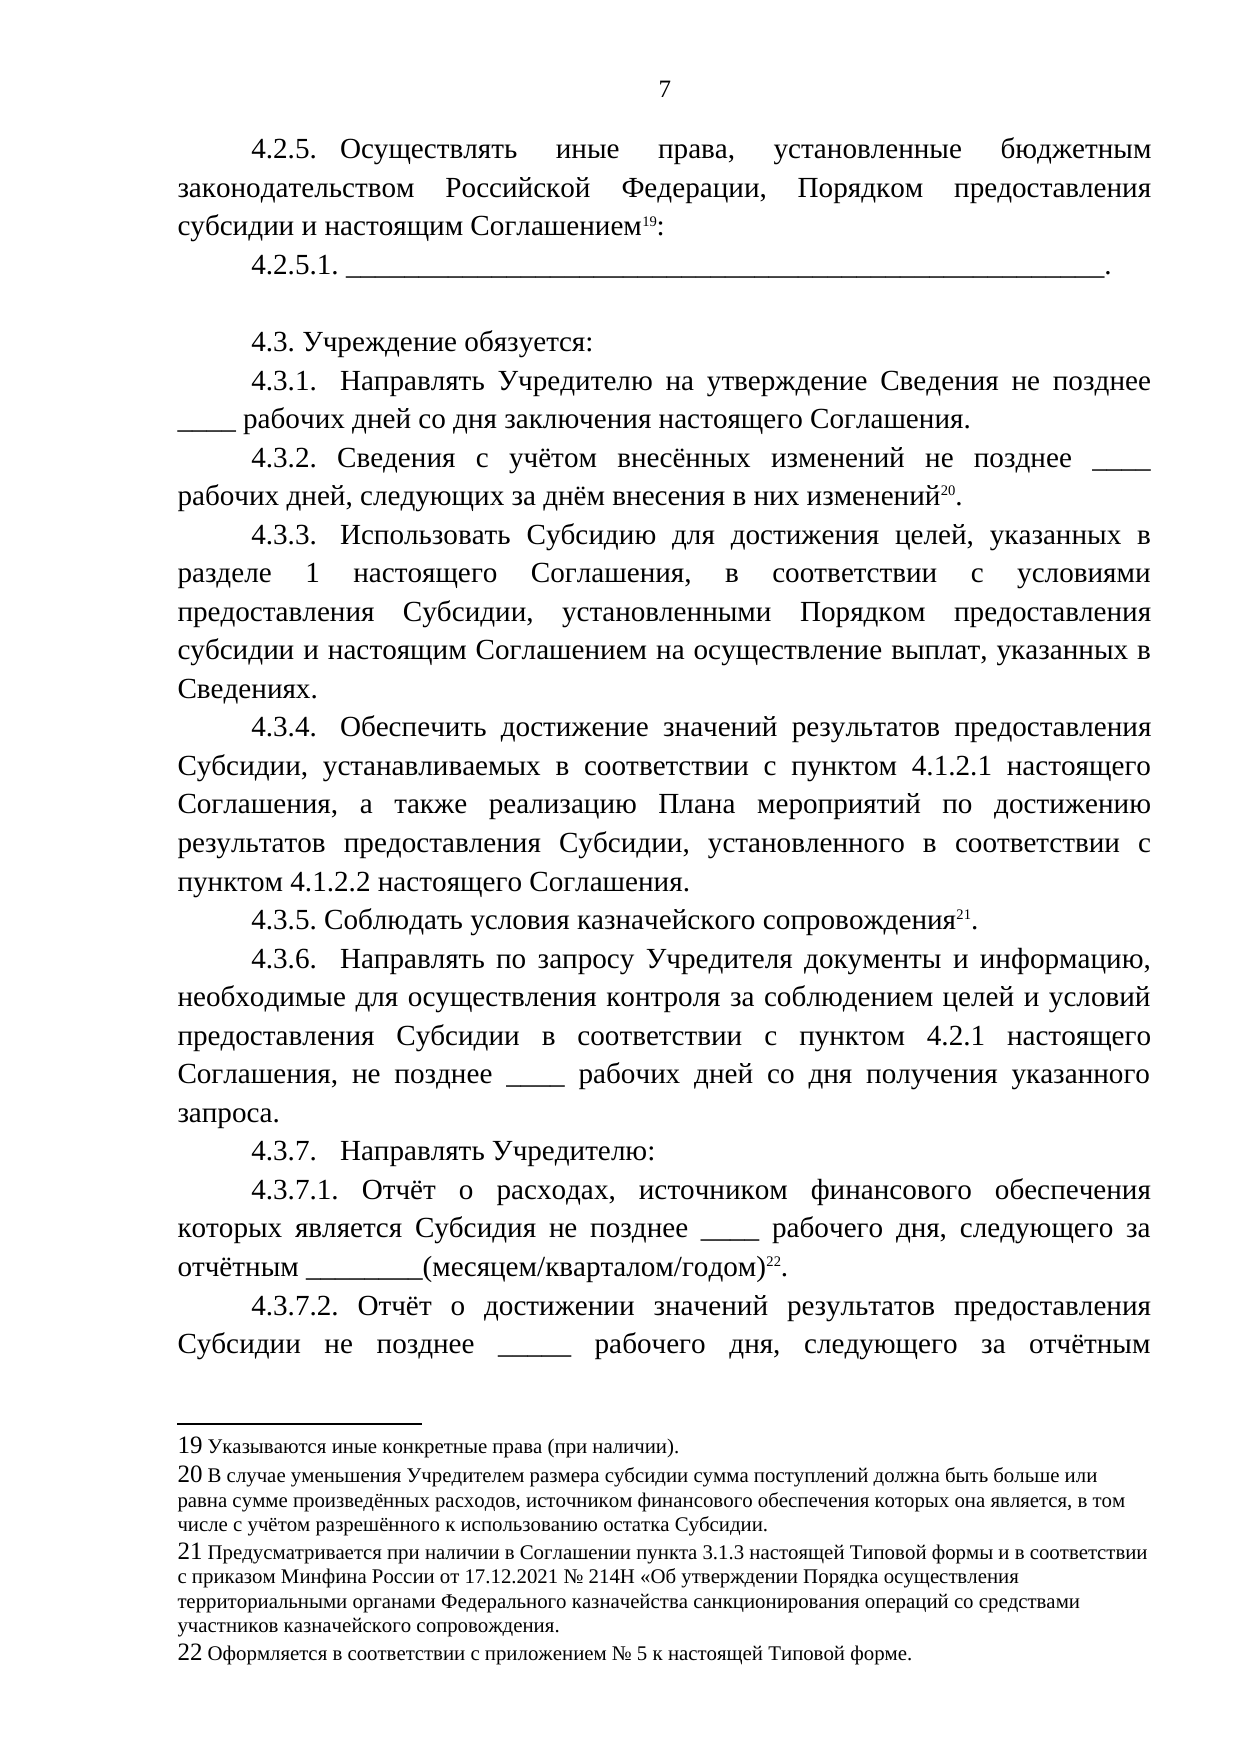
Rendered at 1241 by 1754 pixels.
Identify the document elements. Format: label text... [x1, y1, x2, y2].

text 4.3. Учреждение обязуется: [177, 324, 1152, 358]
text 4.2.5.1. ____________________________________________________. [177, 247, 1152, 281]
text 4.2.5. Осуществлять иные права, установленные бюджетным законодательством Российской Федерации, Порядком предоставления субсидии и настоящим Соглашением: [177, 131, 1152, 242]
text 4.3.5. Соблюдать условия казначейского сопровождения. [177, 902, 1152, 936]
text 4.3.3. Использовать Субсидию для достижения целей, указанных в разделе 1 настоящего Соглашения, в соответствии с условиями предоставления Субсидии, установленными Порядком предоставления субсидии и настоящим Соглашением на осуществление выплат, указанных в Сведениях. [177, 517, 1152, 704]
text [177, 1288, 1152, 1360]
text 4.3.4. Обеспечить достижение значений результатов предоставления Субсидии, устанавливаемых в соответствии с пунктом 4.1.2.1 настоящего Соглашения, а также реализацию Плана мероприятий по достижению результатов предоставления Субсидии, установленного в соответствии с пунктом 4.1.2.2 настоящего Соглашения. [177, 709, 1152, 897]
text 4.3.7. Направлять Учредителю: [177, 1133, 1152, 1167]
text 4.3.1. Направлять Учредителю на утверждение Сведения не позднее ____ рабочих дней со дня заключения настоящего Соглашения. [177, 363, 1152, 435]
text 4.3.6. Направлять по запросу Учредителя документы и информацию, необходимые для осуществления контроля за соблюдением целей и условий предоставления Субсидии в соответствии с пунктом 4.2.1 настоящего Соглашения, не позднее ____ рабочих дней со дня получения указанного запроса. [177, 941, 1152, 1128]
text 4.3.7.1. Отчёт о расходах, источником финансового обеспечения которых является Субсидия не позднее ____ рабочего дня, следующего за отчётным ________(месяцем/кварталом/годом). [177, 1172, 1152, 1283]
text 4.3.2. Сведения с учётом внесённых изменений не позднее ____ рабочих дней, следующих за днём внесения в них изменений. [177, 440, 1152, 512]
